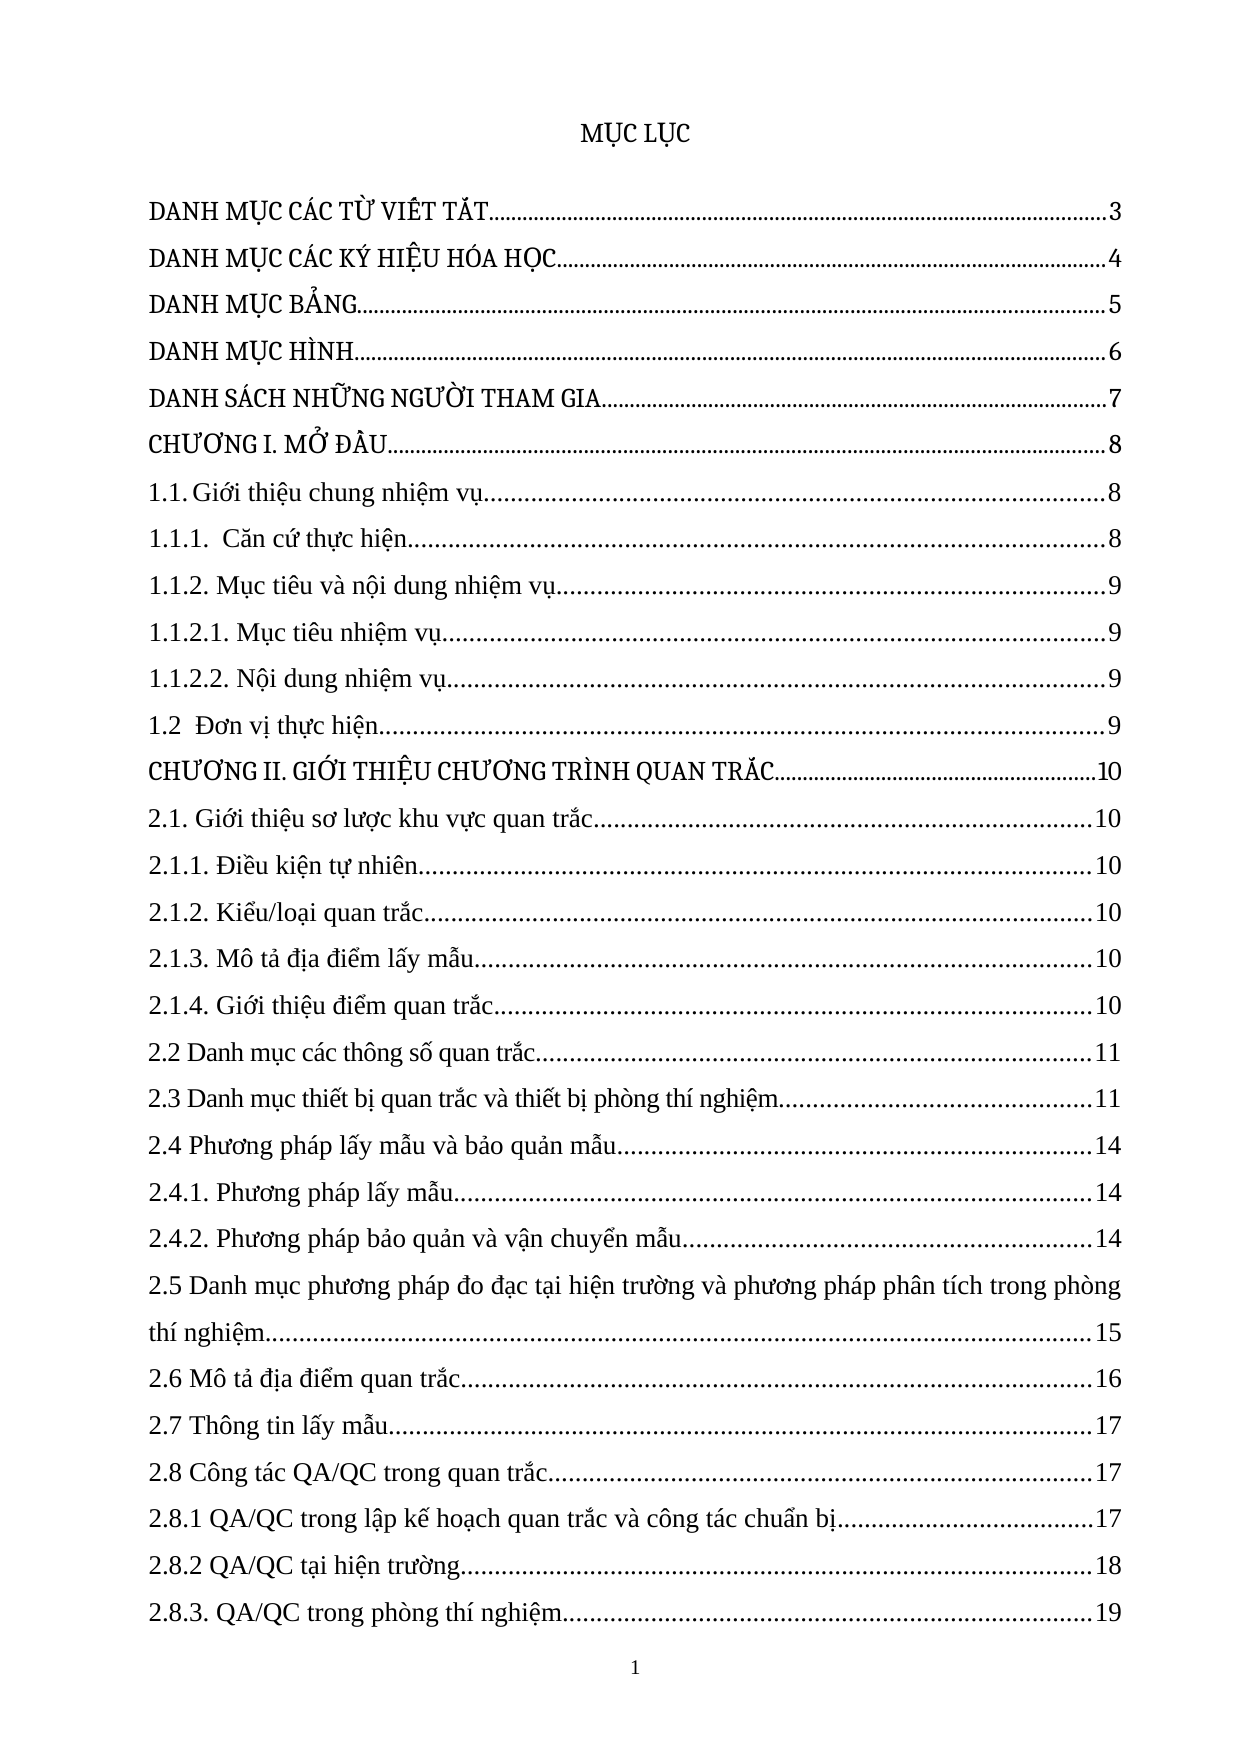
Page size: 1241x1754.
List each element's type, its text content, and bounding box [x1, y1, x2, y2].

text 2.1.1. Điều kiện tự nhiên 10 [148, 849, 1122, 880]
text 1.1.2. Mục tiêu và nội dung nhiệm vụ 9 [148, 569, 1122, 600]
text 2.8.2 QA/QC tại hiện trường 18 [148, 1549, 1122, 1580]
text MỤC LỤC [148, 118, 1122, 149]
text DANH SÁCH NHỮNG NGƯỜI THAM GIA 7 [148, 383, 1122, 414]
text 2.3 Danh mục thiết bị quan trắc và thiết bị phòng thí nghiệm 11 [148, 1083, 1122, 1114]
text 1.1.1. Căn cứ thực hiện 8 [148, 523, 1122, 554]
text 1.1.2.1. Mục tiêu nhiệm vụ 9 [148, 616, 1122, 647]
text 2.4.2. Phương pháp bảo quản và vận chuyển mẫu 14 [148, 1223, 1122, 1254]
text 2.4 Phương pháp lấy mẫu và bảo quản mẫu 14 [148, 1129, 1122, 1160]
text 2.8.1 QA/QC trong lập kế hoạch quan trắc và công tác chuẩn bị 17 [148, 1503, 1122, 1534]
text 2.1.2. Kiểu/loại quan trắc 10 [148, 896, 1122, 927]
text 2.1.4. Giới thiệu điểm quan trắc 10 [148, 989, 1122, 1020]
text DANH MỤC CÁC KÝ HIỆU HÓA HỌC 4 [148, 243, 1122, 274]
text 2.1. Giới thiệu sơ lược khu vực quan trắc 10 [148, 803, 1122, 834]
text CHƯƠNG I. MỞ ĐẦU 8 [148, 429, 1122, 460]
text DANH MỤC BẢNG 5 [148, 289, 1122, 320]
text 2.7 Thông tin lấy mẫu 17 [148, 1409, 1122, 1440]
text 2.8.3. QA/QC trong phòng thí nghiệm 19 [148, 1596, 1122, 1627]
text 2.1.3. Mô tả địa điểm lấy mẫu 10 [148, 943, 1122, 974]
text 2.6 Mô tả địa điểm quan trắc 16 [148, 1363, 1122, 1394]
text 2.4.1. Phương pháp lấy mẫu 14 [148, 1176, 1122, 1207]
text 1.1. Giới thiệu chung nhiệm vụ 8 [148, 476, 1122, 507]
text 2.5 Danh mục phương pháp đo đạc tại hiện trường và phương pháp phân tích trong phòng thí nghiệm 15 [148, 1269, 1122, 1347]
text 2.2 Danh mục các thông số quan trắc 11 [148, 1036, 1122, 1067]
text DANH MỤC HÌNH 6 [148, 336, 1122, 367]
text DANH MỤC CÁC TỪ VIẾT TẮT 3 [148, 196, 1122, 227]
text 2.8 Công tác QA/QC trong quan trắc 17 [148, 1456, 1122, 1487]
text 1.2 Đơn vị thực hiện 9 [148, 709, 1122, 740]
text 1.1.2.2. Nội dung nhiệm vụ 9 [148, 663, 1122, 694]
text CHƯƠNG II. GIỚI THIỆU CHƯƠNG TRÌNH QUAN TRẮC 10 [148, 756, 1122, 787]
